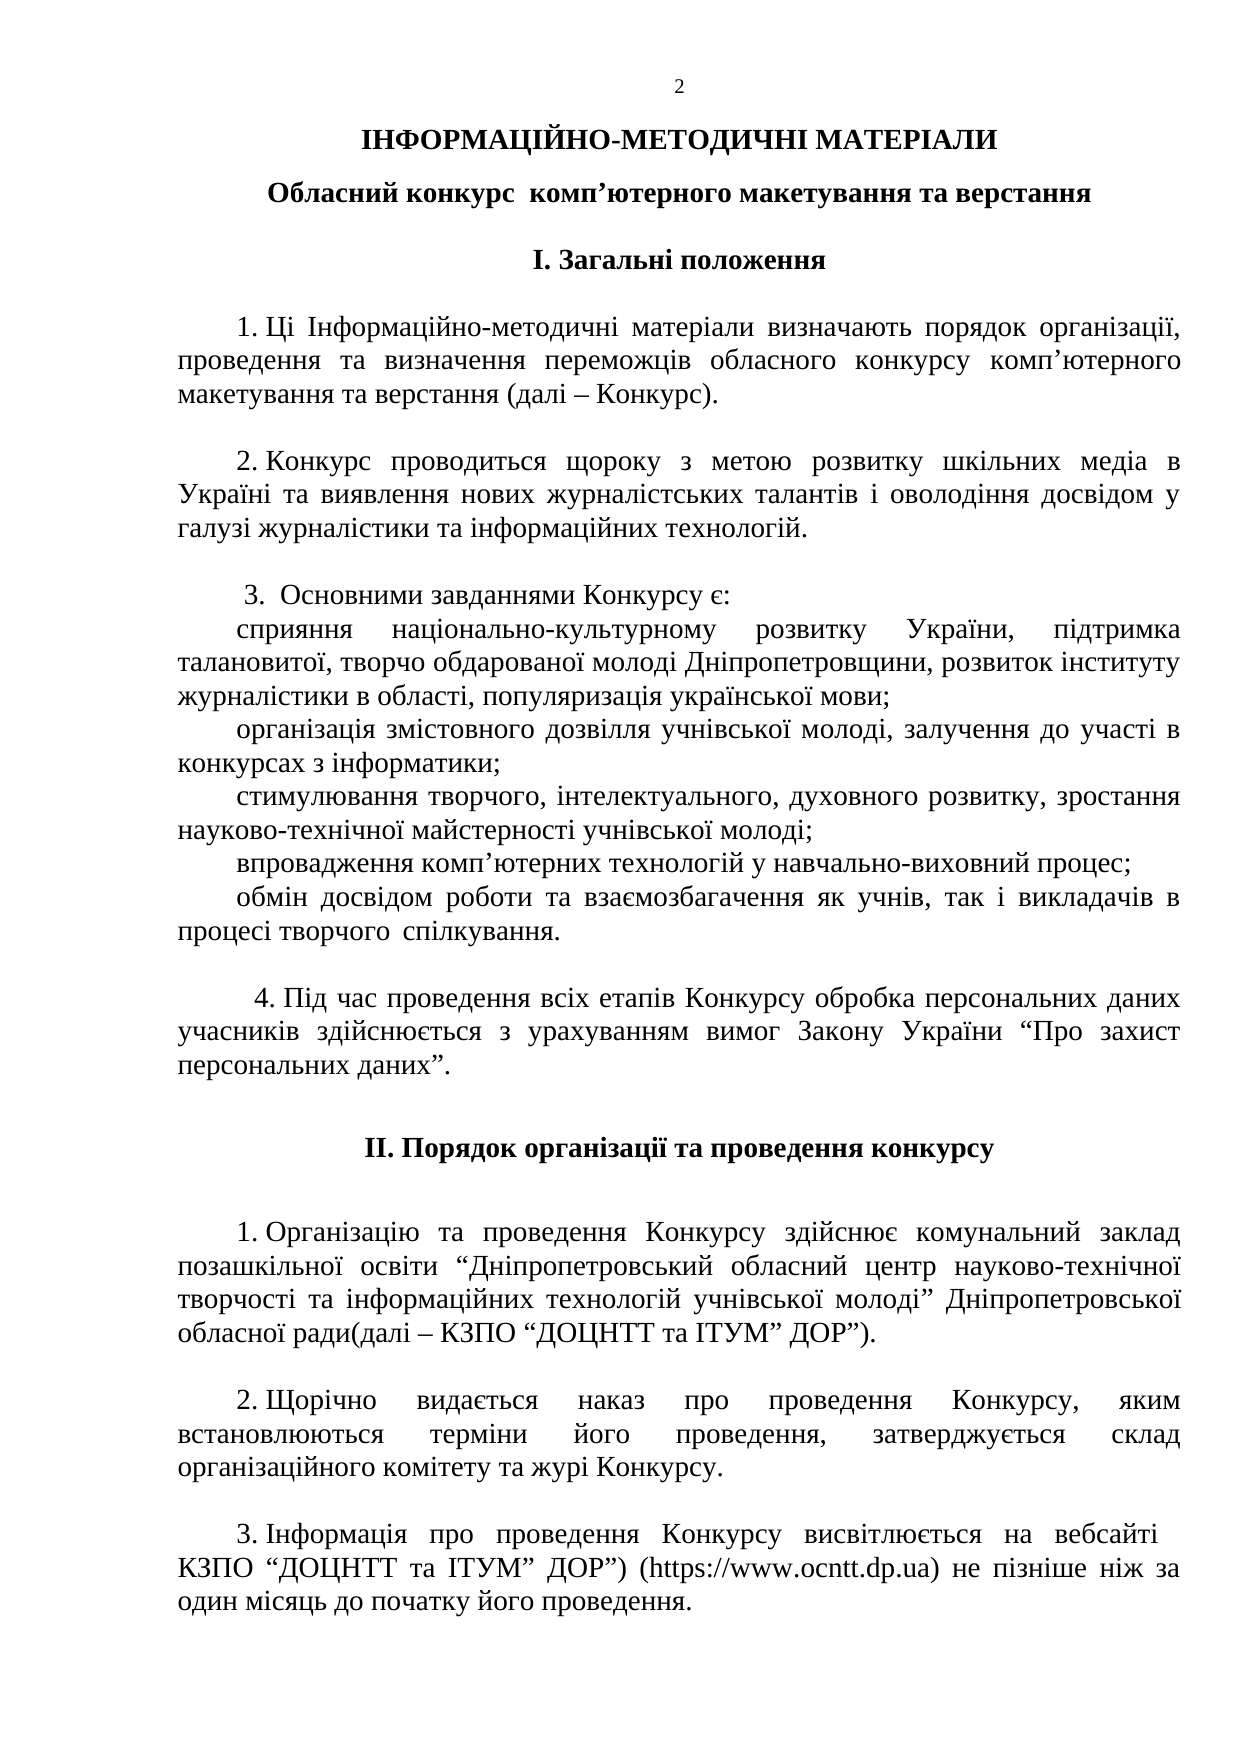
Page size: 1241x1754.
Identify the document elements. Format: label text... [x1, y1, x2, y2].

text 1. Ці Інформаційно-методичні матеріали визначають порядок організації, проведення та визначення переможців обласного конкурсу комп’ютерного макетування та верстання (далі – Конкурс). [177, 309, 1181, 409]
text стимулювання творчого, інтелектуального, духовного розвитку, зростання науково-технічної майстерності учнівської молоді; [177, 778, 1181, 846]
text І. Загальні положення [177, 242, 1181, 275]
text організація змістовного дозвілля учнівської молоді, залучення до участі в конкурсах з інформатики; [177, 711, 1181, 778]
text сприяння національно-культурному розвитку України, підтримка талановитої, творчо обдарованої молоді Дніпропетровщини, розвиток інституту журналістики в області, популяризація української мови; [177, 611, 1181, 711]
text Обласний конкурс комп’ютерного макетування та верстання [177, 175, 1181, 208]
text 3. Основними завданнями Конкурсу є: [177, 577, 1181, 611]
text ІІ. Порядок організації та проведення конкурсу [177, 1131, 1181, 1164]
text 2. Конкурс проводиться щороку з метою розвитку шкільних медіа в Україні та виявлення нових журналістських талантів і оволодіння досвідом у галузі журналістики та інформаційних технологій. [177, 443, 1181, 544]
text 2. Щорічно видається наказ про проведення Конкурсу, яким встановлюються терміни його проведення, затверджується склад організаційного комітету та журі Конкурсу. [177, 1382, 1181, 1483]
text впровадження комп’ютерних технологій у навчально-виховний процес; [177, 846, 1181, 879]
text 4. Під час проведення всіх етапів Конкурсу обробка персональних даних учасників здійснюється з урахуванням вимог Закону України “Про захист персональних даних”. [177, 946, 1181, 1080]
text обмін досвідом роботи та взаємозбагачення як учнів, так і викладачів в процесі творчого спілкування. [177, 879, 1181, 946]
text ІНФОРМАЦІЙНО-МЕТОДИЧНІ МАТЕРІАЛИ [177, 122, 1181, 155]
text 3. Інформація про проведення Конкурсу висвітлюється на вебсайті КЗПО “ДОЦНТТ та ІТУМ” ДОР”) (https://www.ocntt.dp.ua) не пізніше ніж за один місяць до початку його проведення. [177, 1516, 1181, 1617]
text 1. Організацію та проведення Конкурсу здійснює комунальний заклад позашкільної освіти “Дніпропетровський обласний центр науково-технічної творчості та інформаційних технологій учнівської молоді” Дніпропетровської обласної ради(далі – КЗПО “ДОЦНТТ та ІТУМ” ДОР”). [177, 1214, 1181, 1349]
